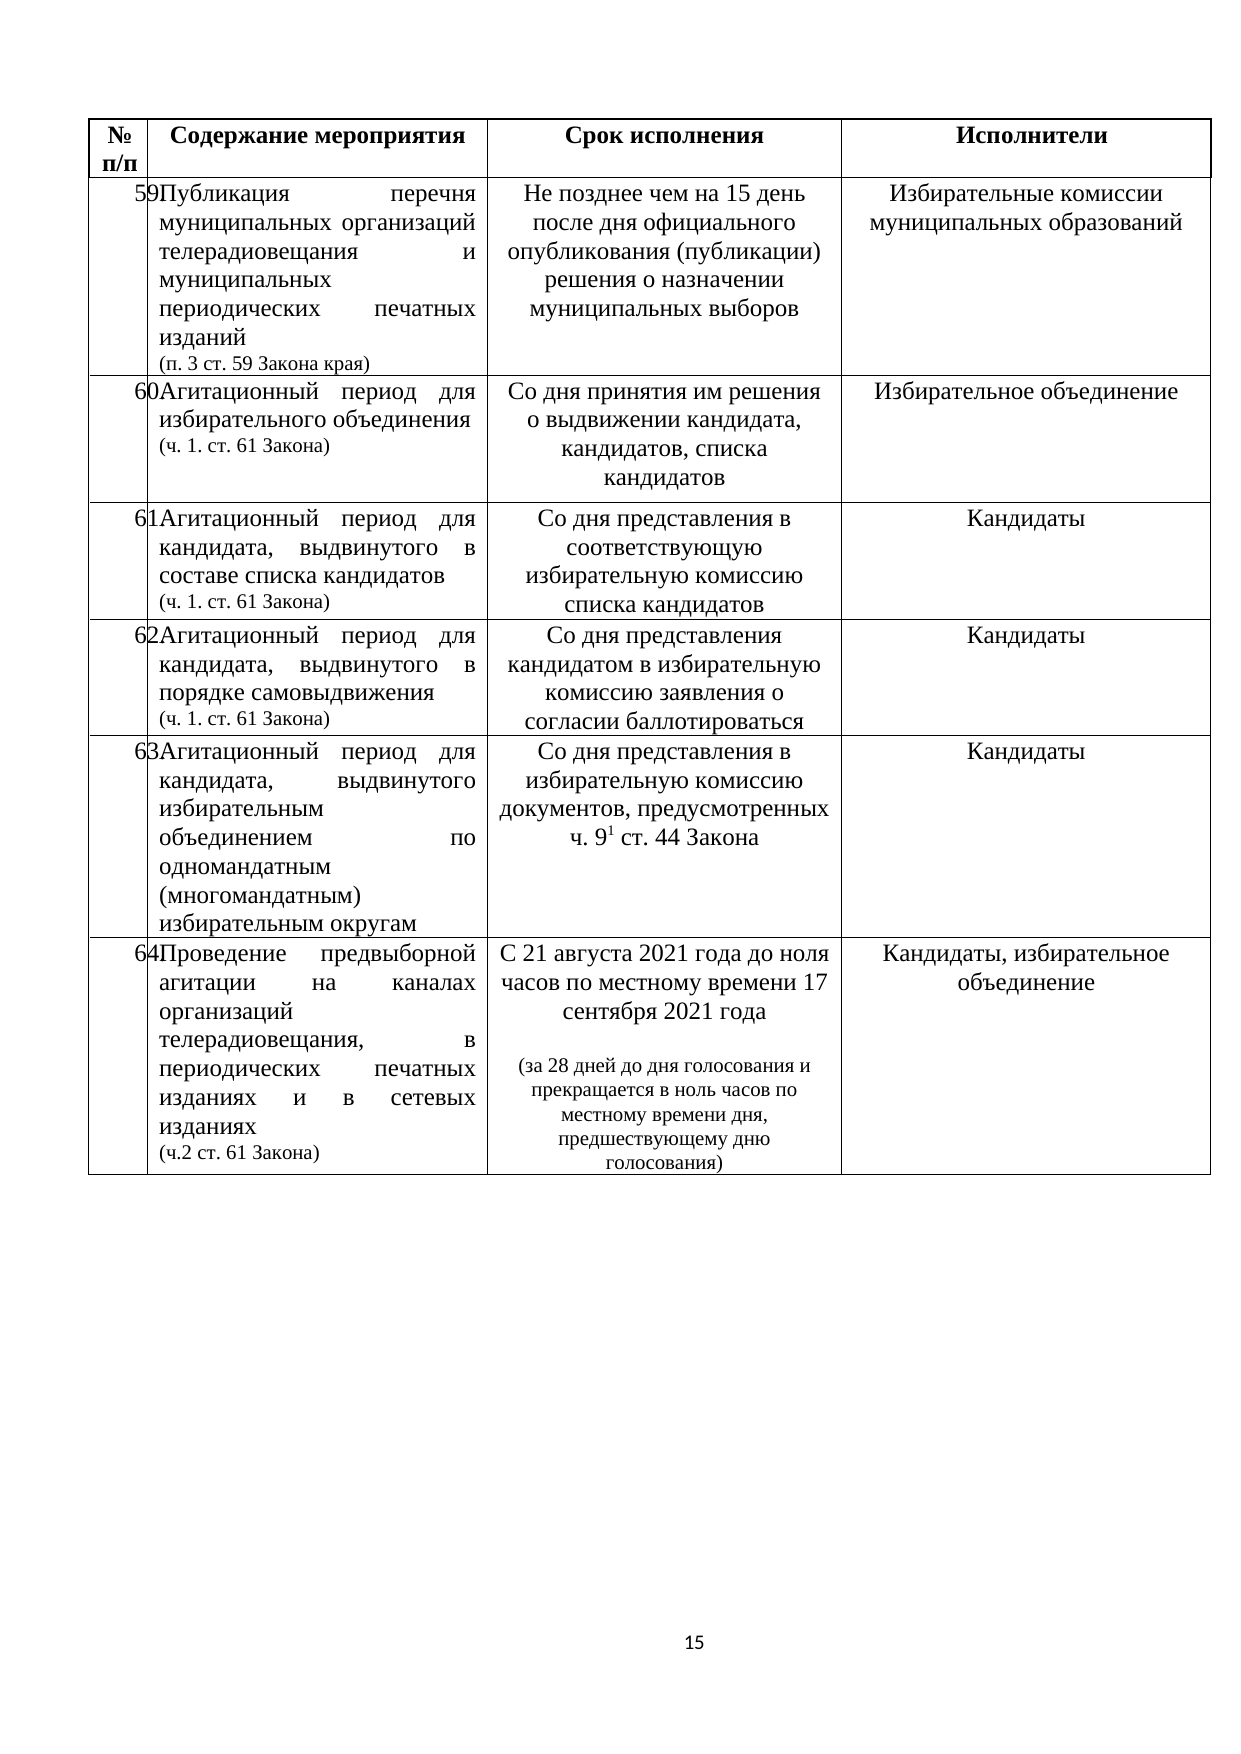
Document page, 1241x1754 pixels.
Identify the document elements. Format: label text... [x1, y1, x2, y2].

table_cell Агитационный период для кандидата, выдвинутого в порядке самовыдвижения (ч. 1. ст. 61 Закона) [148, 620, 487, 735]
table_header Содержание мероприятия [148, 120, 487, 177]
table_cell Со дня представления кандидатом в избирательную комиссию заявления о согласии баллотироваться [488, 620, 841, 735]
table_cell Публикация перечня муниципальных организаций телерадиовещания и муниципальных периодических печатных изданий (п. 3 ст. 59 Закона края) [148, 178, 487, 375]
table_cell Избирательное объединение [842, 376, 1210, 502]
table_header Срок исполнения [488, 120, 841, 177]
table_cell [89, 736, 147, 937]
table_cell [89, 620, 147, 735]
table_cell Не позднее чем на 15 день после дня официального опубликования (публикации) решения о назначении муниципальных выборов [488, 178, 841, 375]
table_cell [89, 503, 147, 619]
table_cell Кандидаты, избирательное объединение [842, 938, 1210, 1174]
table_cell Агитационный период для избирательного объединения (ч. 1. ст. 61 Закона) [148, 376, 487, 502]
table_cell Со дня представления в соответствующую избирательную комиссию списка кандидатов [488, 503, 841, 619]
table_cell [89, 178, 147, 375]
table_cell С 21 августа 2021 года до ноля часов по местному времени 17 сентября 2021 года (за 28 дней до дня голосования и прекращается в ноль часов по местному времени дня, предшествующему дню голосования) [488, 938, 841, 1174]
table_cell Избирательные комиссии муниципальных образований [842, 178, 1210, 375]
table_cell [89, 938, 147, 1174]
table_cell Кандидаты [842, 620, 1210, 735]
table_cell Со дня принятия им решения о выдвижении кандидата, кандидатов, списка кандидатов [488, 376, 841, 502]
table_cell Кандидаты [842, 503, 1210, 619]
table_cell Проведение предвыборной агитации на каналах организаций телерадиовещания, в периодических печатных изданиях и в сетевых изданиях (ч.2 ст. 61 Закона) [148, 938, 487, 1174]
table_header № п/п [90, 120, 147, 177]
table_cell [89, 376, 147, 502]
table_cell Со дня представления в избирательную комиссию документов, предусмотренных ч. 91 ст. 44 Закона [488, 736, 841, 937]
table_header Исполнители [842, 120, 1210, 177]
table_cell Агитационный период для кандидата, выдвинутого в составе списка кандидатов (ч. 1. ст. 61 Закона) [148, 503, 487, 619]
table_cell Кандидаты [842, 736, 1210, 937]
table_cell Агитационный период для кандидата, выдвинутого избирательным объединением по одномандатным (многомандатным) избирательным округам [148, 736, 487, 937]
